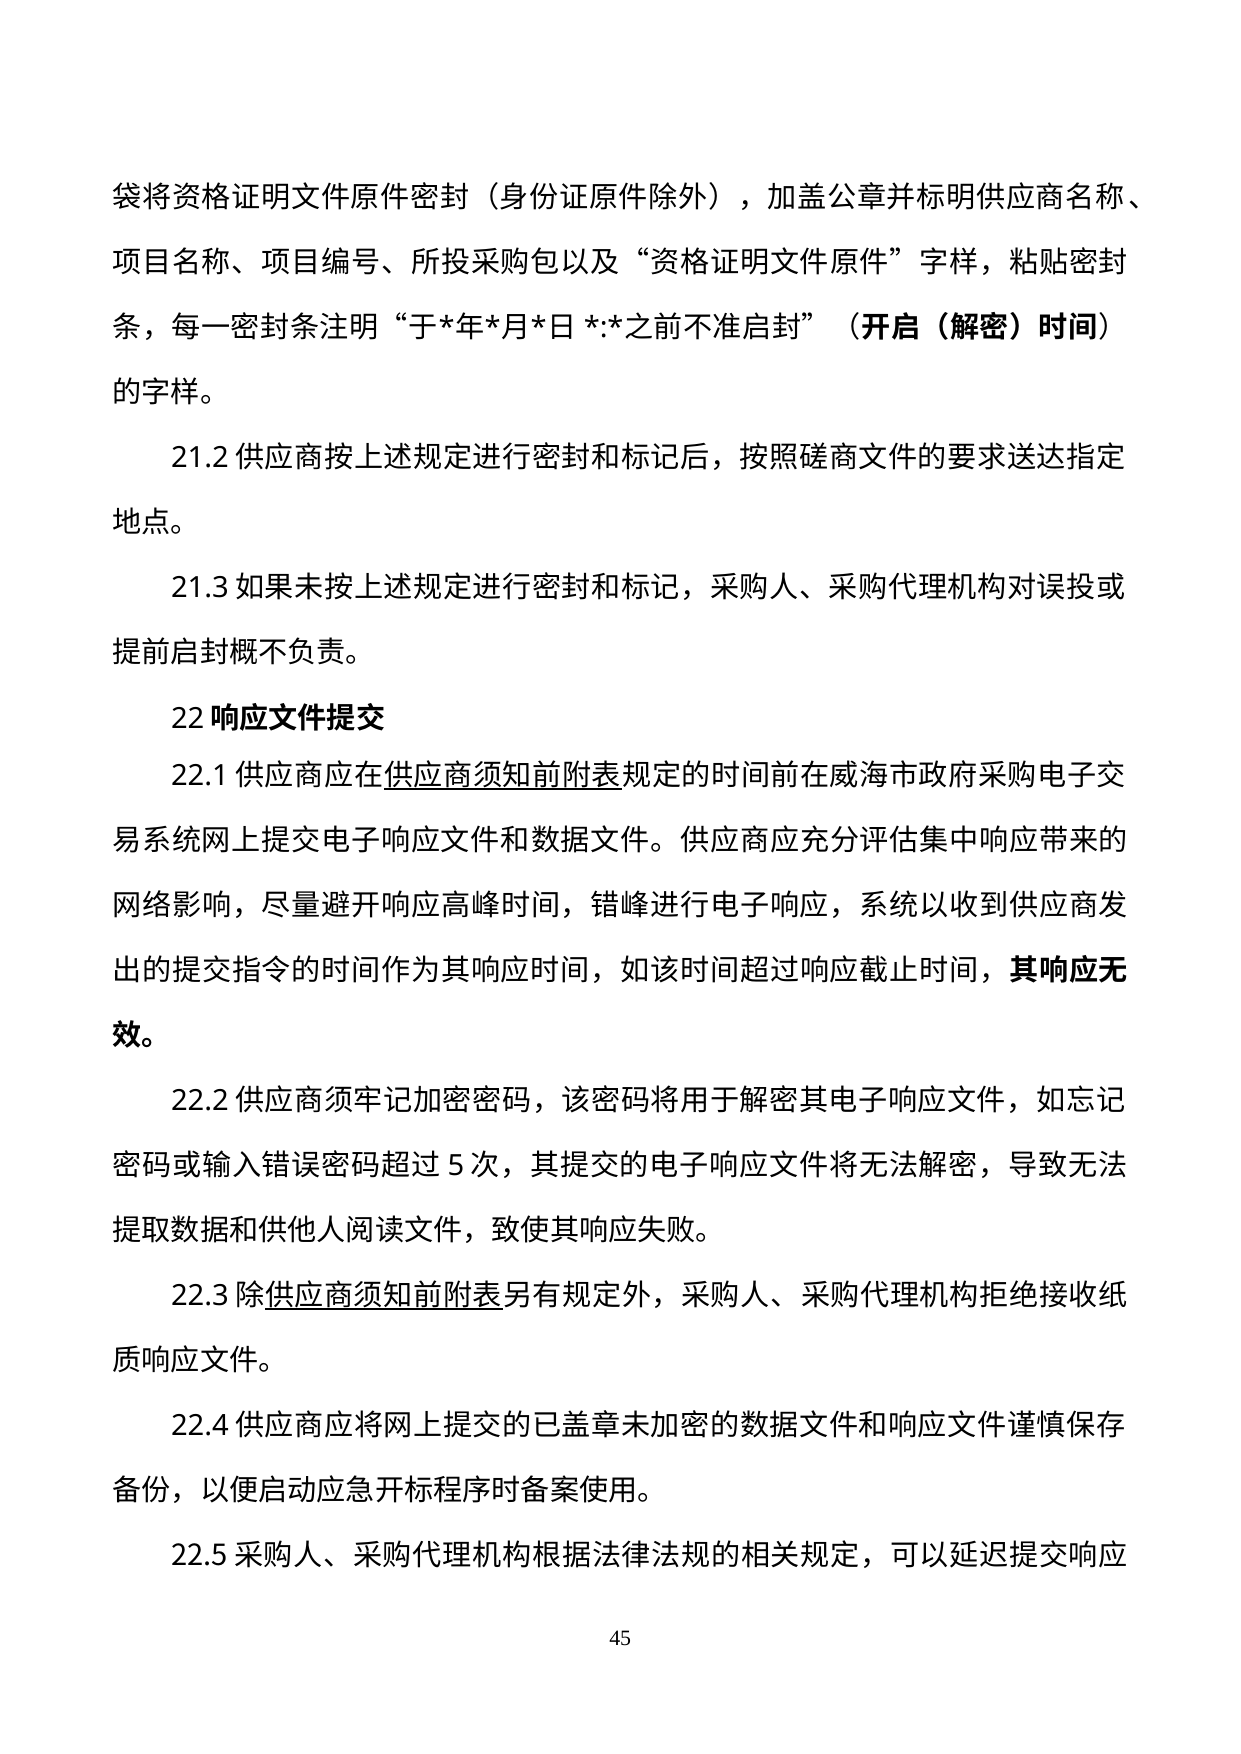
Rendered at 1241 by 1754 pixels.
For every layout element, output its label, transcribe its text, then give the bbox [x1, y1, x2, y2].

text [112, 162, 1128, 422]
text 21.3如果未按上述规定进行密封和标记，采购人、采购代理机构对误投或提前启封概不负责。 [112, 552, 1128, 682]
text 22.4供应商应将网上提交的已盖章未加密的数据文件和响应文件谨慎保存备份，以便启动应急开标程序时备案使用。 [112, 1390, 1128, 1520]
text 22.1供应商应在供应商须知前附表规定的时间前在威海市政府采购电子交易系统网上提交电子响应文件和数据文件。供应商应充分评估集中响应带来的网络影响，尽量避开响应高峰时间，错峰进行电子响应，系统以收到供应商发出的提交指令的时间作为其响应时间，如该时间超过响应截止时间，其响应无效。 [112, 740, 1128, 1065]
text 22响应文件提交 [112, 682, 1128, 740]
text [112, 1520, 1128, 1585]
text 21.2供应商按上述规定进行密封和标记后，按照磋商文件的要求送达指定地点。 [112, 422, 1128, 552]
text 22.3除供应商须知前附表另有规定外，采购人、采购代理机构拒绝接收纸质响应文件。 [112, 1260, 1128, 1390]
text 22.2供应商须牢记加密密码，该密码将用于解密其电子响应文件，如忘记密码或输入错误密码超过5次，其提交的电子响应文件将无法解密，导致无法提取数据和供他人阅读文件，致使其响应失败。 [112, 1065, 1128, 1260]
